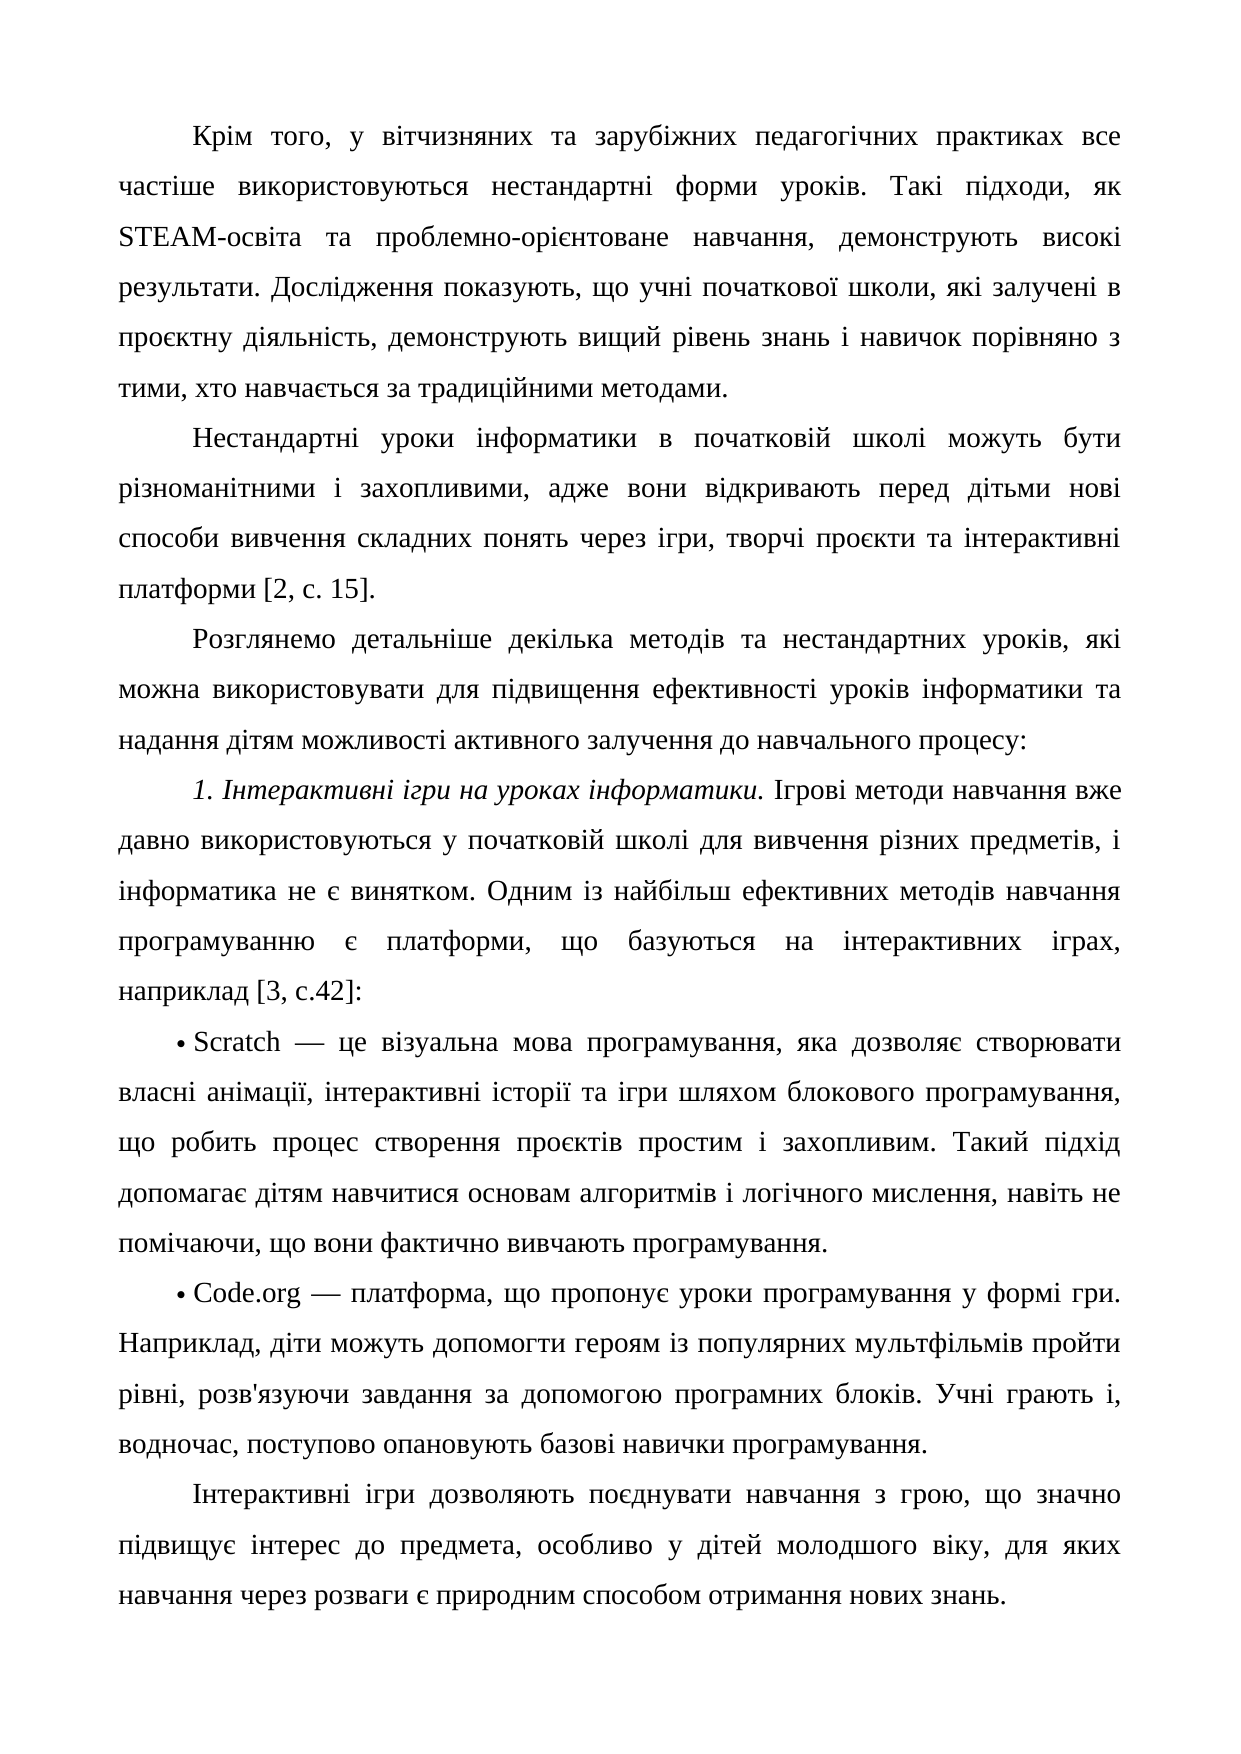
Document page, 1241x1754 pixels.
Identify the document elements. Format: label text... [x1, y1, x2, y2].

text Інтерактивні ігри дозволяють поєднувати навчання з грою, що значно підвищує інтерес до предмета, особливо у дітей молодшого віку, для яких навчання через розваги є природним способом отримання нових знань. [118, 1477, 1122, 1611]
text 1. Інтерактивні ігри на уроках інформатики. Ігрові методи навчання вже давно використовуються у початковій школі для вивчення різних предметів, і інформатика не є винятком. Одним із найбільш ефективних методів навчання програмуванню є платформи, що базуються на інтерактивних іграх, наприклад [3, с.42]: [118, 772, 1122, 1007]
list Code.org — платформа, що пропонує уроки програмування у формі гри. Наприклад, діти можуть допомогти героям із популярних мультфільмів пройти рівні, розв'язуючи завдання за допомогою програмних блоків. Учні грають і, водночас, поступово опановують базові навички програмування. [118, 1275, 1122, 1460]
text Нестандартні уроки інформатики в початковій школі можуть бути різноманітними і захопливими, адже вони відкривають перед дітьми нові способи вивчення складних понять через ігри, творчі проєкти та інтерактивні платформи [2, с. 15]. [118, 420, 1122, 604]
list Scratch — це візуальна мова програмування, яка дозволяє створювати власні анімації, інтерактивні історії та ігри шляхом блокового програмування, що робить процес створення проєктів простим і захопливим. Такий підхід допомагає дітям навчитися основам алгоритмів і логічного мислення, навіть не помічаючи, що вони фактично вивчають програмування. [118, 1024, 1122, 1258]
text Розглянемо детальніше декілька методів та нестандартних уроків, які можна використовувати для підвищення ефективності уроків інформатики та надання дітям можливості активного залучення до навчального процесу: [118, 621, 1122, 755]
text Крім того, у вітчизняних та зарубіжних педагогічних практиках все частіше використовуються нестандартні форми уроків. Такі підходи, як STEAM-освіта та проблемно-орієнтоване навчання, демонструють високі результати. Дослідження показують, що учні початкової школи, які залучені в проєктну діяльність, демонструють вищий рівень знань і навичок порівняно з тими, хто навчається за традиційними методами. [118, 118, 1122, 403]
